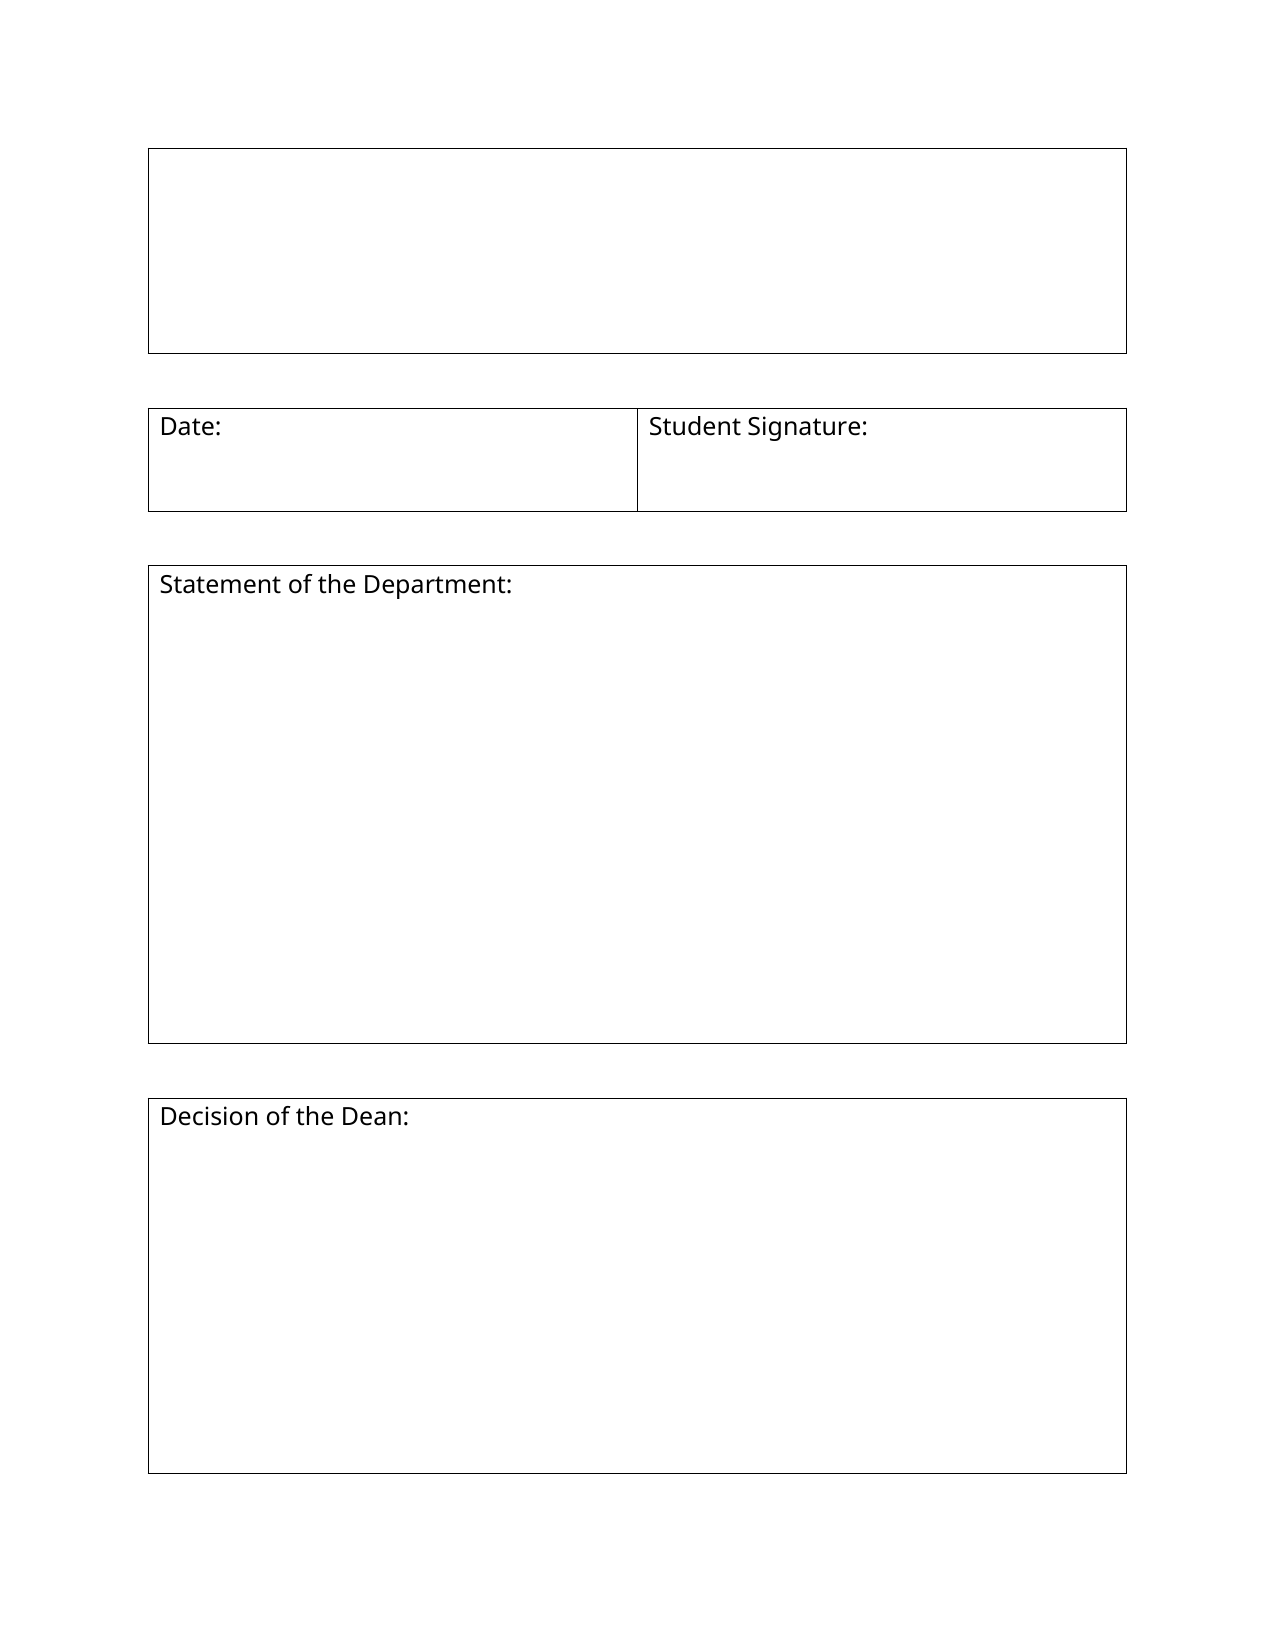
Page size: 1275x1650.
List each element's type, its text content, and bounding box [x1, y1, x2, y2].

table_header Statement of the Department: [149, 566, 1126, 1043]
table_header Date: [149, 409, 637, 511]
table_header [149, 1099, 1126, 1473]
table_header Student Signature: [638, 409, 1126, 511]
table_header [149, 149, 1126, 353]
